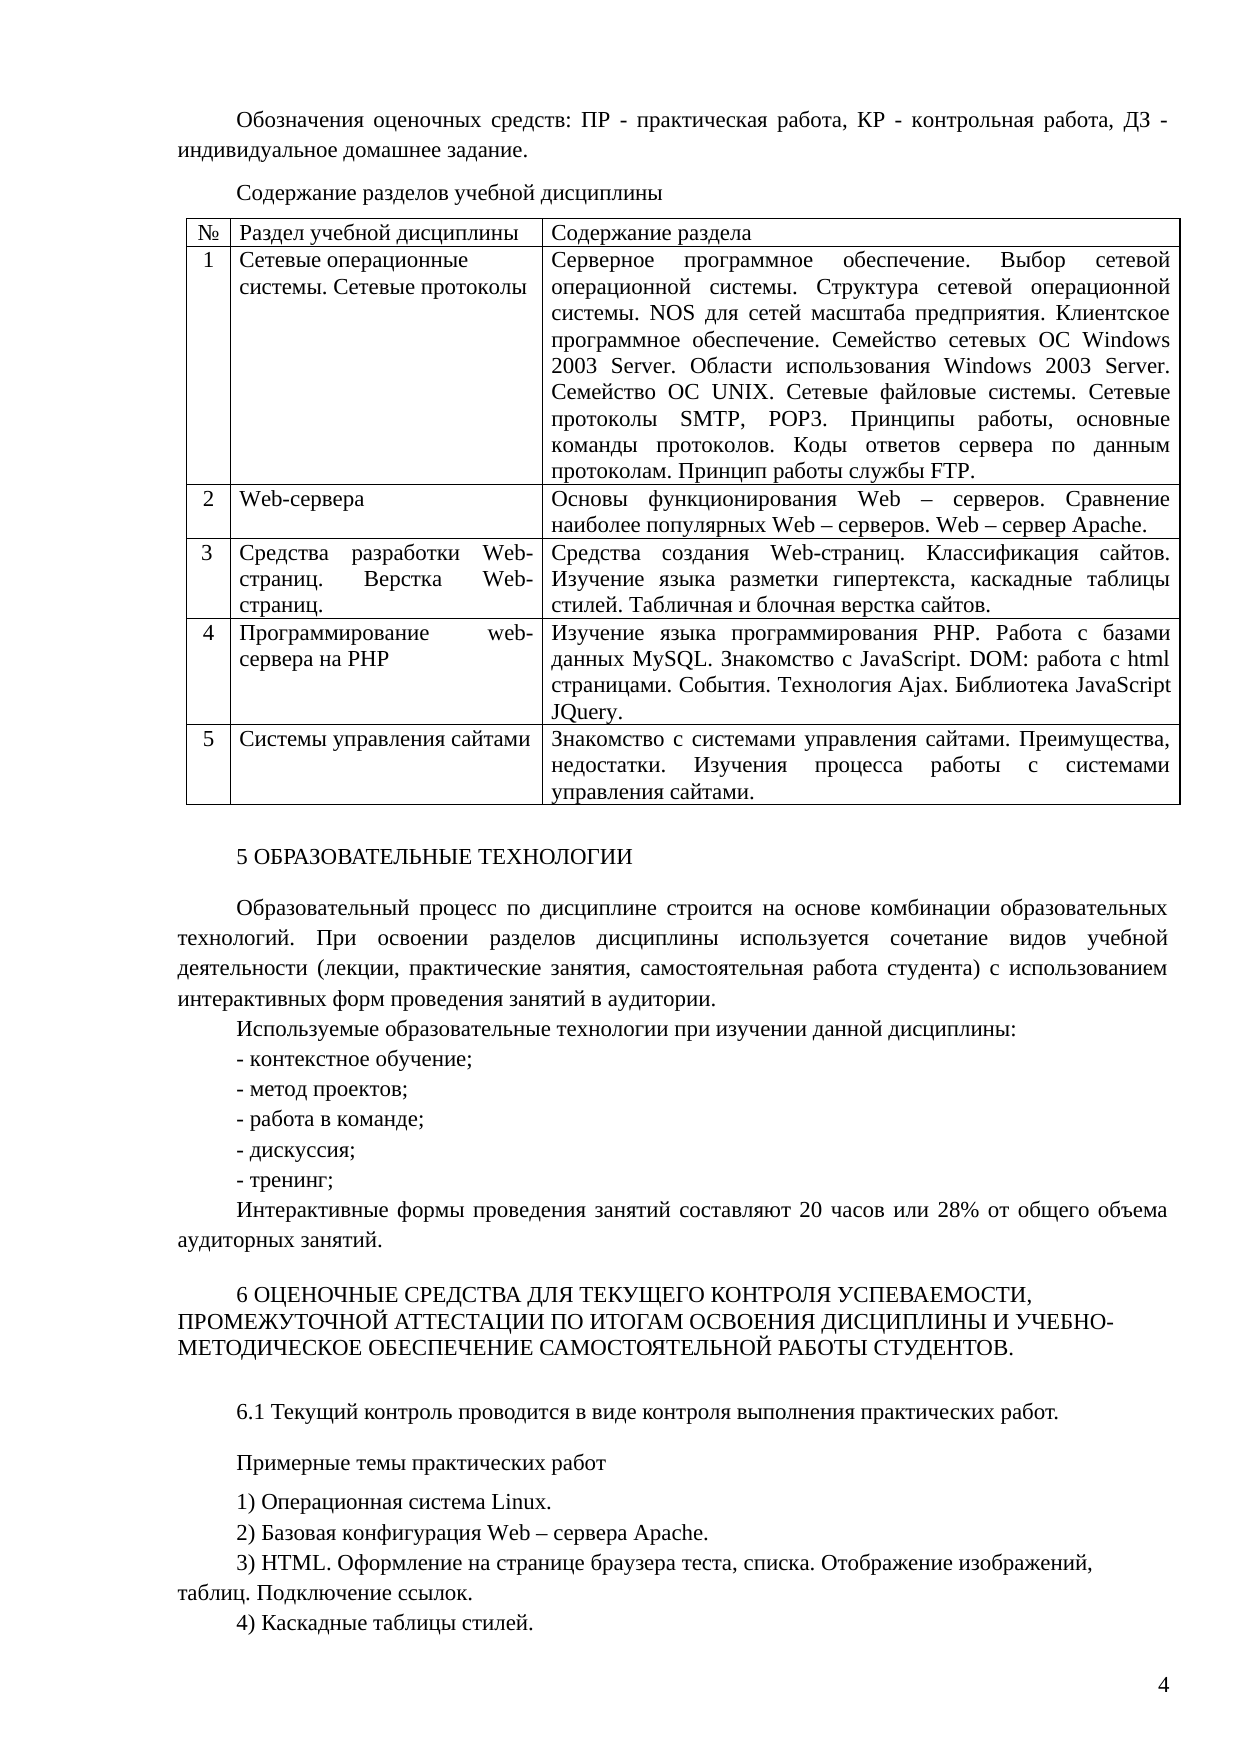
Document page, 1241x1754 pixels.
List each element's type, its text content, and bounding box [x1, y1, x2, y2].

text - дискуссия; [177, 1136, 1169, 1162]
table_cell Средства разработки Web-страниц. Верстка Web-страниц. [231, 539, 542, 618]
table_cell Серверное программное обеспечение. Выбор сетевой операционной системы. Структура сетевой операционной системы. NOS для сетей масштаба предприятия. Клиентское программное обеспечение. Семейство сетевых ОС Windows 2003 Server. Области использования Windows 2003 Server. Семейство ОС UNIX. Сетевые файловые системы. Сетевые протоколы SMTP, POP3. Принципы работы, основные команды протоколов. Коды ответов сервера по данным протоколам. Принцип работы службы FTP. [543, 247, 1179, 484]
table_cell 4 [187, 619, 230, 724]
table_cell 1 [187, 247, 230, 484]
text Образовательный процесс по дисциплине строится на основе комбинации образовательных технологий. При освоении разделов дисциплины используется сочетание видов учебной деятельности (лекции, практические занятия, самостоятельная работа студента) с использованием интерактивных форм проведения занятий в аудитории. [177, 894, 1169, 1011]
table_cell 2 [187, 485, 230, 537]
text Базовая конфигурация Web – сервера Apache. [177, 1518, 1169, 1545]
table_header Содержание раздела [543, 219, 1179, 246]
table_cell Web-сервера [231, 485, 542, 537]
table_header Раздел учебной дисциплины [231, 219, 542, 246]
table_cell Сетевые операционные системы. Сетевые протоколы [231, 247, 542, 484]
text - метод проектов; [177, 1075, 1169, 1102]
table_cell 5 [187, 725, 230, 804]
text Содержание разделов учебной дисциплины [177, 179, 1169, 206]
text - тренинг; [177, 1166, 1169, 1192]
table_cell Системы управления сайтами [231, 725, 542, 804]
subtitle Текущий контроль проводится в виде контроля выполнения практических работ. [177, 1398, 1169, 1424]
table_cell Средства создания Web-страниц. Классификация сайтов. Изучение языка разметки гипертекста, каскадные таблицы стилей. Табличная и блочная верстка сайтов. [543, 539, 1179, 618]
text Интерактивные формы проведения занятий составляют 20 часов или 28% от общего объема аудиторных занятий. [177, 1196, 1169, 1253]
table_cell 3 [187, 539, 230, 618]
text Операционная система Linux. [177, 1488, 1169, 1515]
table_cell Знакомство с системами управления сайтами. Преимущества, недостатки. Изучения процесса работы с системами управления сайтами. [543, 725, 1179, 804]
text Примерные темы практических работ [177, 1449, 1169, 1476]
text - работа в команде; [177, 1106, 1169, 1132]
subtitle ОБРАЗОВАТЕЛЬНЫЕ ТЕХНОЛОГИИ [177, 843, 1169, 869]
table_cell Программирование web-сервера на PHP [231, 619, 542, 724]
table_cell Основы функционирования Web – серверов. Сравнение наиболее популярных Web – серверов. Web – сервер Apache. [543, 485, 1179, 537]
table_cell Изучение языка программирования PHP. Работа с базами данных MySQL. Знакомство с JavaScript. DOM: работа с html страницами. События. Технология Ajax. Библиотека JavaScript JQuery. [543, 619, 1179, 724]
table_header № [187, 219, 230, 246]
text - контекстное обучение; [177, 1045, 1169, 1071]
text Каскадные таблицы стилей. [177, 1609, 1169, 1636]
text Обозначения оценочных средств: ПР - практическая работа, КР - контрольная работа, ДЗ - индивидуальное домашнее задание. [177, 106, 1169, 163]
text HTML. Оформление на странице браузера теста, списка. Отображение изображений, таблиц. Подключение ссылок. [177, 1549, 1169, 1605]
subtitle ОЦЕНОЧНЫЕ СРЕДСТВА ДЛЯ ТЕКУЩЕГО КОНТРОЛЯ УСПЕВАЕМОСТИ, ПРОМЕЖУТОЧНОЙ АТТЕСТАЦИИ ПО ИТОГАМ ОСВОЕНИЯ ДИСЦИПЛИНЫ И УЧЕБНО-МЕТОДИЧЕСКОЕ ОБЕСПЕЧЕНИЕ САМОСТОЯТЕЛЬНОЙ РАБОТЫ СТУДЕНТОВ. [177, 1282, 1169, 1361]
text Используемые образовательные технологии при изучении данной дисциплины: [177, 1015, 1169, 1041]
